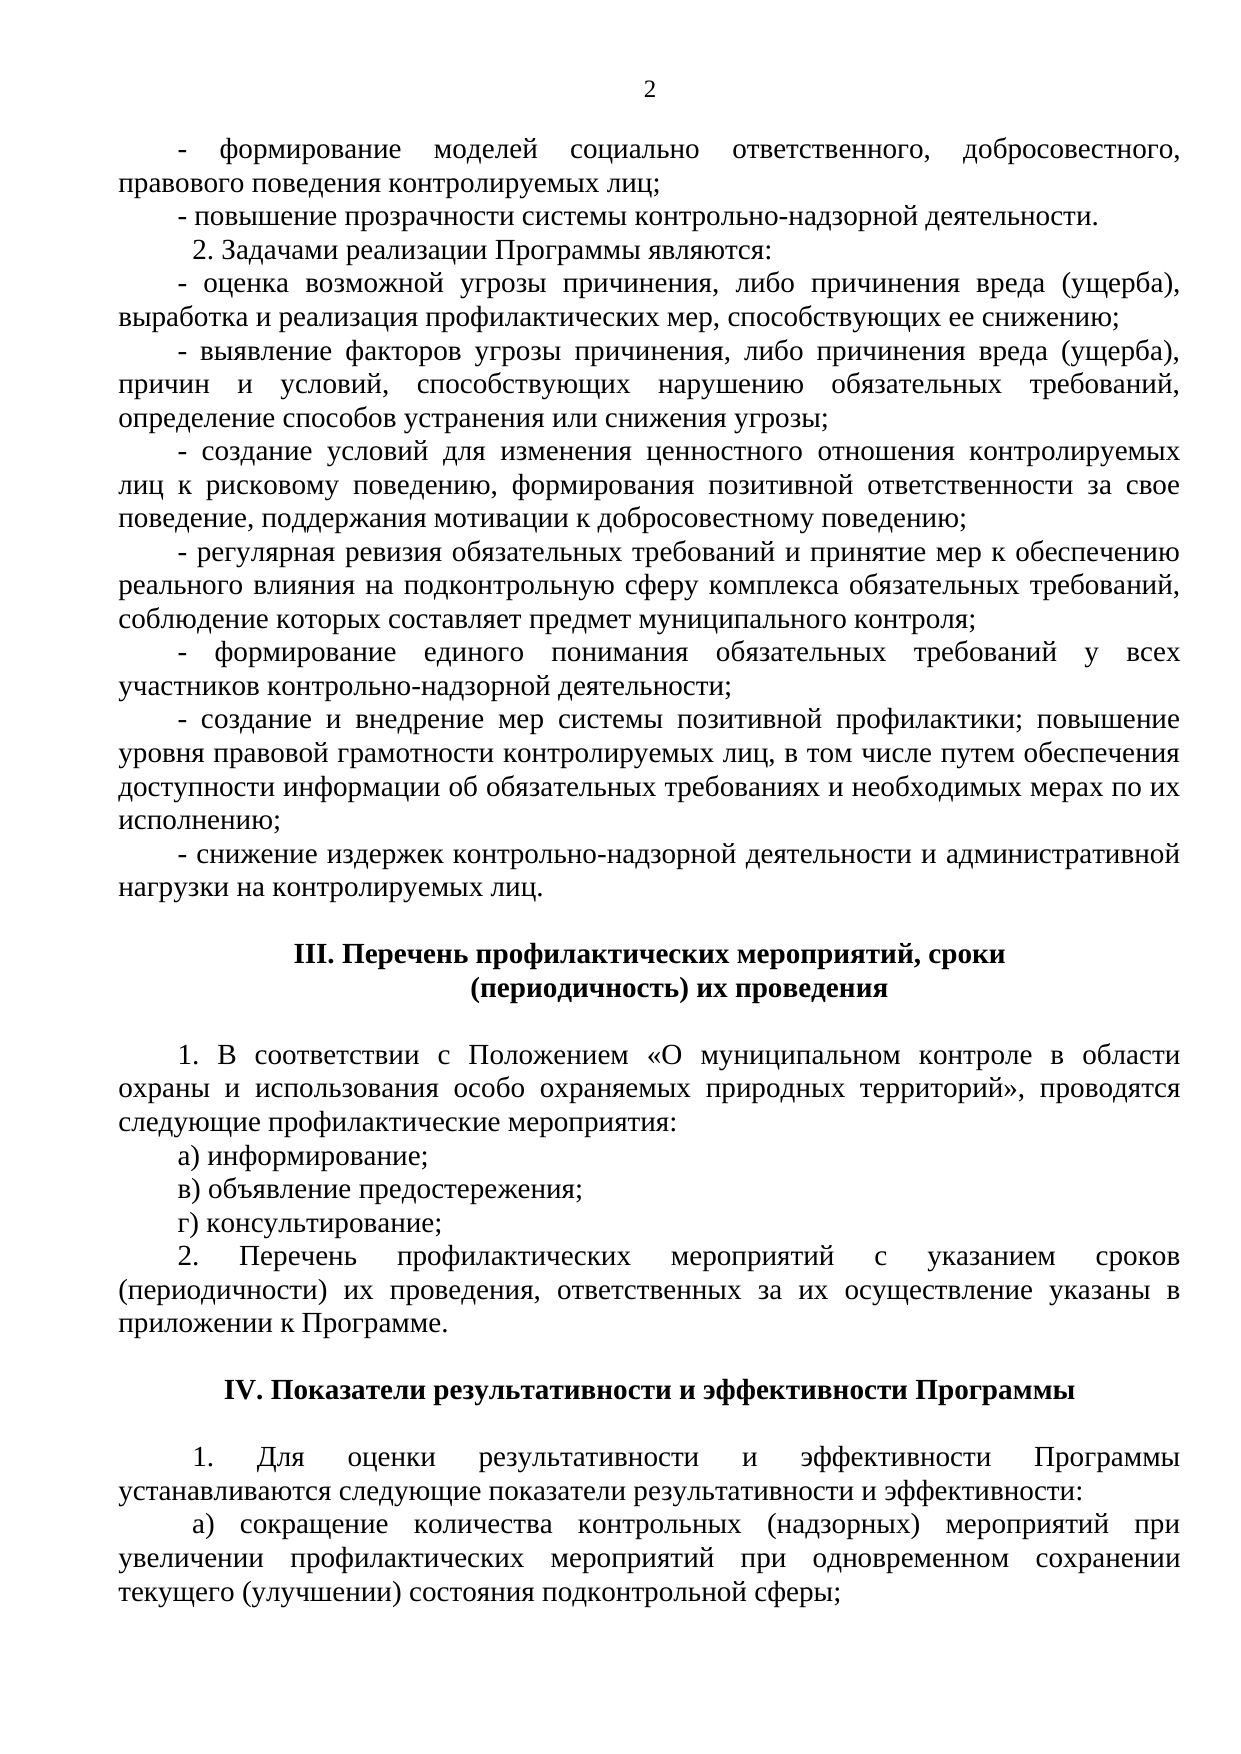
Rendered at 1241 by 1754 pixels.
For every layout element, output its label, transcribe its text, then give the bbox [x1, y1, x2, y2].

text IV. Показатели результативности и эффективности Программы [118, 1372, 1181, 1406]
text г) консультирование; [118, 1205, 1181, 1238]
text 2. Задачами реализации Программы являются: [118, 232, 1181, 266]
text - выявление факторов угрозы причинения, либо причинения вреда (ущерба), причин и условий, способствующих нарушению обязательных требований, определение способов устранения или снижения угрозы; [118, 333, 1181, 433]
text (периодичность) их проведения [118, 970, 1181, 1003]
text III. Перечень профилактических мероприятий, сроки [118, 936, 1181, 970]
text - формирование моделей социально ответственного, добросовестного, правового поведения контролируемых лиц; [118, 131, 1181, 198]
text - создание и внедрение мер системы позитивной профилактики; повышение уровня правовой грамотности контролируемых лиц, в том числе путем обеспечения доступности информации об обязательных требованиях и необходимых мерах по их исполнению; [118, 702, 1181, 836]
text - повышение прозрачности системы контрольно-надзорной деятельности. [118, 198, 1181, 232]
text в) объявление предостережения; [118, 1171, 1181, 1205]
text 1. Для оценки результативности и эффективности Программы устанавливаются следующие показатели результативности и эффективности: [118, 1439, 1181, 1507]
text а) сокращение количества контрольных (надзорных) мероприятий при увеличении профилактических мероприятий при одновременном сохранении текущего (улучшении) состояния подконтрольной сферы; [118, 1507, 1181, 1607]
text - оценка возможной угрозы причинения, либо причинения вреда (ущерба), выработка и реализация профилактических мер, способствующих ее снижению; [118, 266, 1181, 333]
text 2. Перечень профилактических мероприятий с указанием сроков (периодичности) их проведения, ответственных за их осуществление указаны в приложении к Программе. [118, 1238, 1181, 1339]
text - снижение издержек контрольно-надзорной деятельности и административной нагрузки на контролируемых лиц. [118, 836, 1181, 903]
text а) информирование; [118, 1138, 1181, 1171]
text - регулярная ревизия обязательных требований и принятие мер к обеспечению реального влияния на подконтрольную сферу комплекса обязательных требований, соблюдение которых составляет предмет муниципального контроля; [118, 534, 1181, 634]
text - формирование единого понимания обязательных требований у всех участников контрольно-надзорной деятельности; [118, 634, 1181, 702]
text 1. В соответствии с Положением «О муниципальном контроле в области охраны и использования особо охраняемых природных территорий», проводятся следующие профилактические мероприятия: [118, 1037, 1181, 1138]
text - создание условий для изменения ценностного отношения контролируемых лиц к рисковому поведению, формирования позитивной ответственности за свое поведение, поддержания мотивации к добросовестному поведению; [118, 433, 1181, 534]
